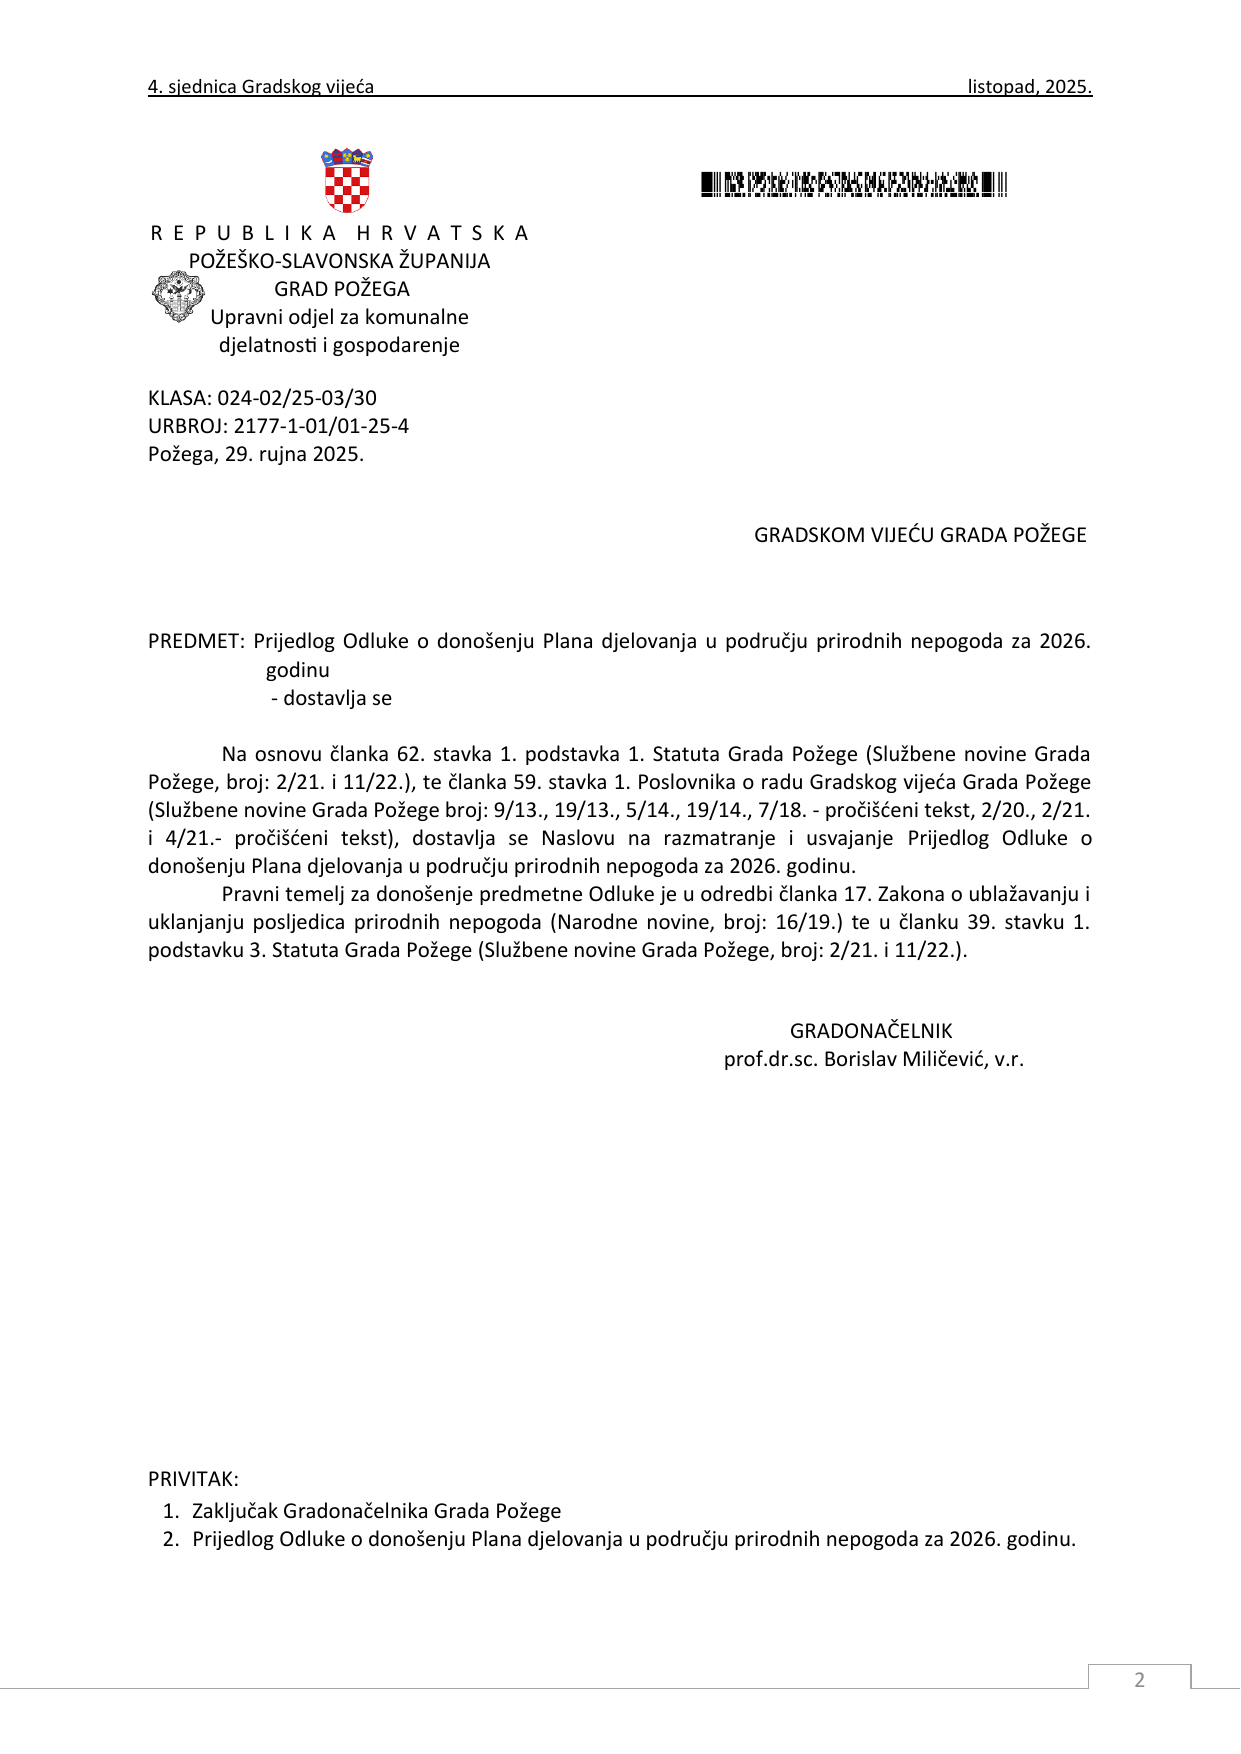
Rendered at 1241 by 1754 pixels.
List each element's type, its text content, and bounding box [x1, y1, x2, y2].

text PRIVITAK: [148, 1464, 1093, 1492]
picture [151, 270, 206, 323]
picture [321, 147, 373, 213]
text GRAD POŽEGA [206, 274, 532, 302]
text Pravni temelj za donošenje predmetne Odluke je u odredbi članka 17. Zakona o ublažavanju i uklanjanju posljedica prirodnih nepogoda (Narodne novine, broj: 16/19.) te u članku 39. stavku 1. podstavku 3. Statuta Grada Požege (Službene novine Grada Požege, broj: 2/21. i 11/22.). [148, 879, 1093, 963]
text - dostavlja se [266, 683, 1093, 711]
text djelatnosti i gospodarenje [148, 331, 532, 358]
text GRADONAČELNIK [650, 1016, 1093, 1044]
list Prijedlog Odluke o donošenju Plana djelovanja u području prirodnih nepogoda za 2026. godinu. [162, 1524, 1093, 1552]
text R E P U B L I K A H R V A T S K A [148, 218, 532, 246]
text KLASA: 024-02/25-03/30 [148, 383, 1093, 412]
text URBROJ: 2177-1-01/01-25-4 [148, 412, 1093, 439]
text POŽEŠKO-SLAVONSKA ŽUPANIJA [148, 246, 532, 274]
text GRADSKOM VIJEĆU GRADA POŽEGE [148, 521, 1087, 549]
text Na osnovu članka 62. stavka 1. podstavka 1. Statuta Grada Požege (Službene novine Grada Požege, broj: 2/21. i 11/22.), te članka 59. stavka 1. Poslovnika o radu Gradskog vijeća Grada Požege (Službene novine Grada Požege broj: 9/13., 19/13., 5/14., 19/14., 7/18. - pročišćeni tekst, 2/20., 2/21. i 4/21.- pročišćeni tekst), dostavlja se Naslovu na razmatranje i usvajanje Prijedlog Odluke o donošenju Plana djelovanja u području prirodnih nepogoda za 2026. godinu. [148, 739, 1093, 879]
text Upravni odjel za komunalne [148, 302, 532, 331]
text Požega, 29. rujna 2025. [148, 439, 1093, 468]
text PREDMET: Prijedlog Odluke o donošenju Plana djelovanja u području prirodnih nepogoda za 2026. godinu [148, 627, 1093, 683]
table_header +*xfs*pvs*Akl*cvA*xBj*tCi*ssq*rba*ckk*BCB*pBk*- +*yqw*azn*xdA*pyi*ugB*xCk*ptA*mBu*ypk*fsE*zew*- +*eDs*lyd*lyd*lyd*lyd*fjk*bto*jBn*bkv*lwn*zfE*- +*ftw*mks*tsl*ldk*ibE*nku*ptw*cgD*htk*qkk*onA*- +*ftA*oDl*FxA*pyw*wCd*jtg*snn*kvt*lDl*arw*uws*- +*xjq*lwn*yrq*Cfs*BuD*chy*iCs*now*ntD*qgz*uzq*- [687, 172, 1024, 225]
list Zaključak Gradonačelnika Grada Požege [162, 1496, 1093, 1524]
text prof.dr.sc. Borislav Miličević, v.r. [148, 1044, 1093, 1072]
